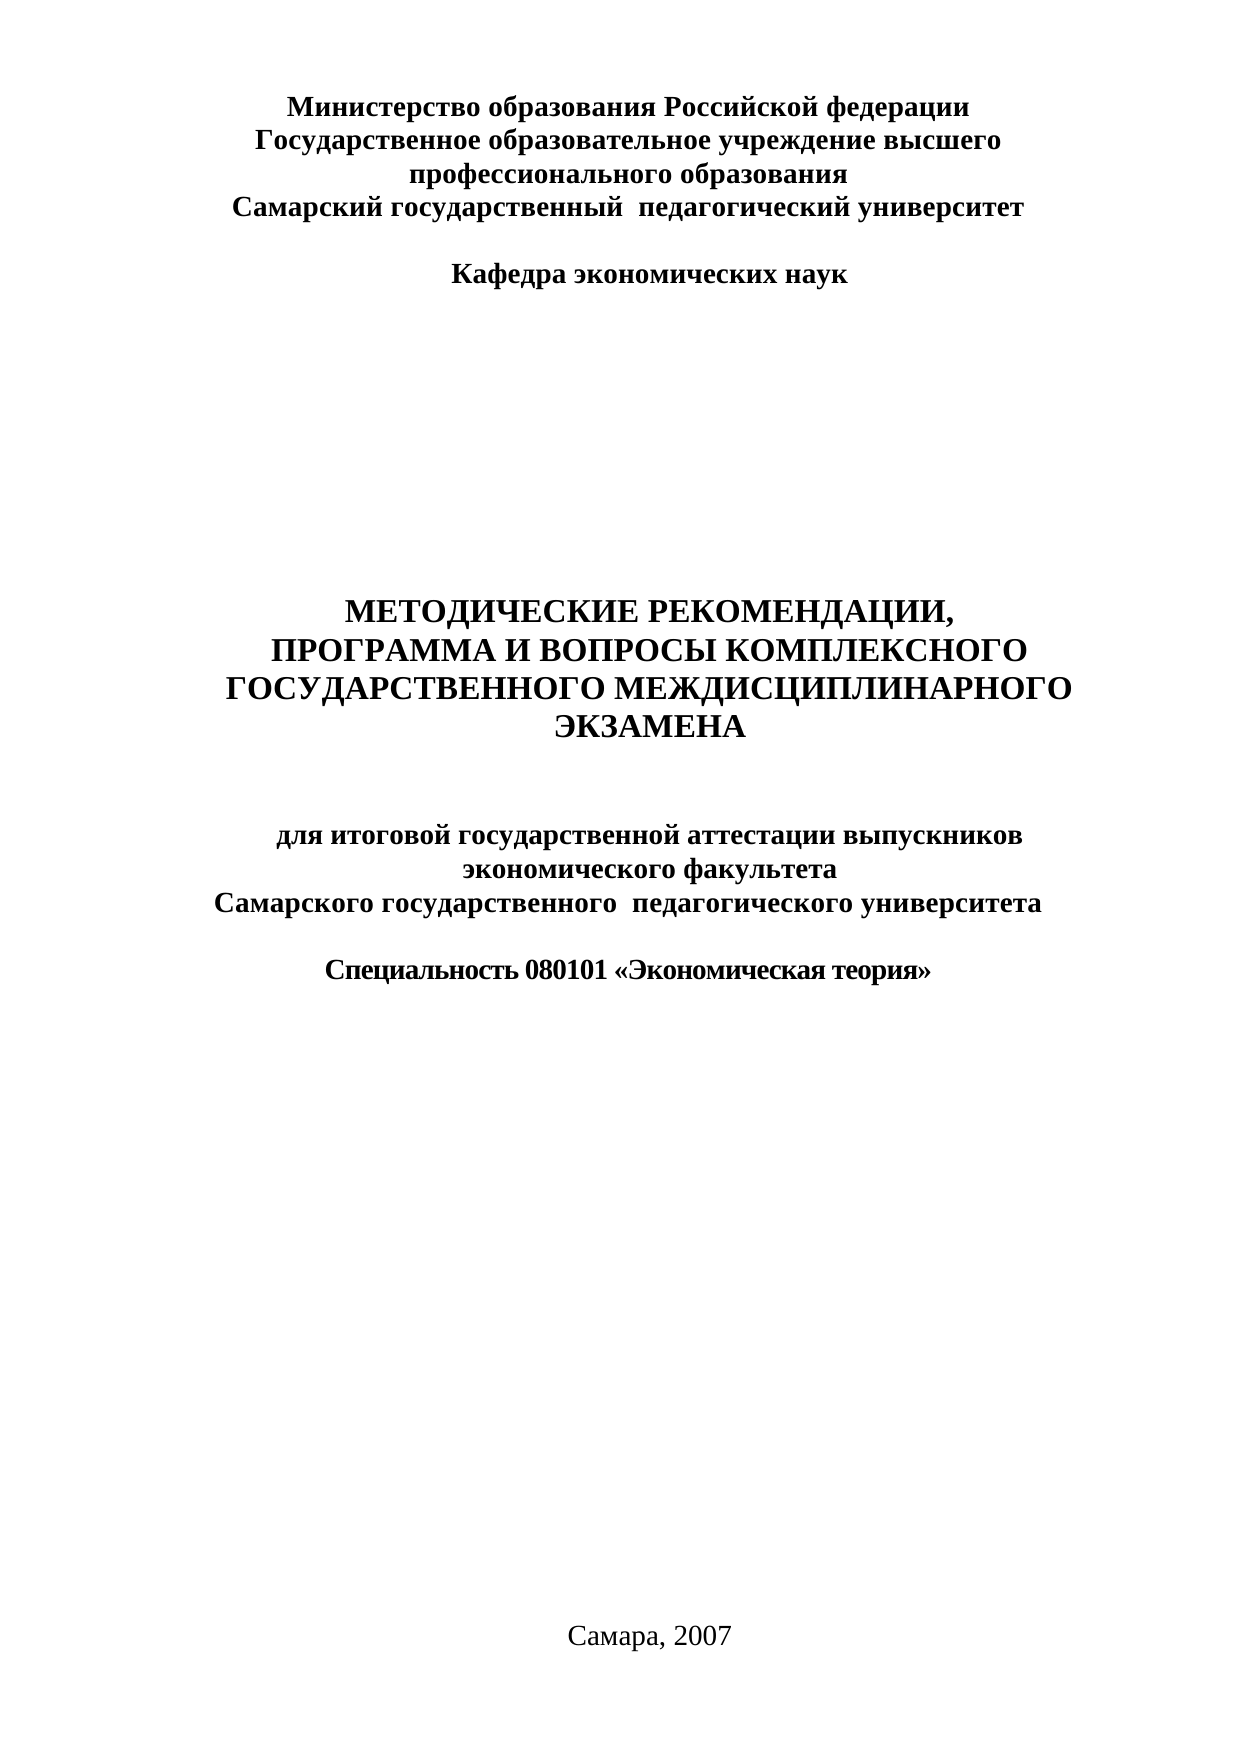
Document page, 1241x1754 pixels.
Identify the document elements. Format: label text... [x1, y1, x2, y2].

text Самарский государственный педагогический университет [148, 189, 1109, 223]
text Специальность 080101 «Экономическая теория» [148, 952, 1109, 986]
text ПРОГРАММА И ВОПРОСЫ КОМПЛЕКСНОГО ГОСУДАРСТВЕННОГО МЕЖДИСЦИПЛИНАРНОГО ЭКЗАМЕНА [148, 630, 1152, 745]
text Министерство образования Российской федерации [148, 89, 1109, 122]
text Самарского государственного педагогического университета [148, 885, 1109, 919]
text для итоговой государственной аттестации выпускников [148, 817, 1152, 851]
text Кафедра экономических наук [148, 256, 1152, 290]
text Государственное образовательное учреждение высшего профессионального образования [148, 122, 1109, 189]
text экономического факультета [148, 852, 1152, 885]
text Самара, 2007 [148, 1618, 1152, 1652]
text МЕТОДИЧЕСКИЕ РЕКОМЕНДАЦИИ, [148, 592, 1152, 630]
